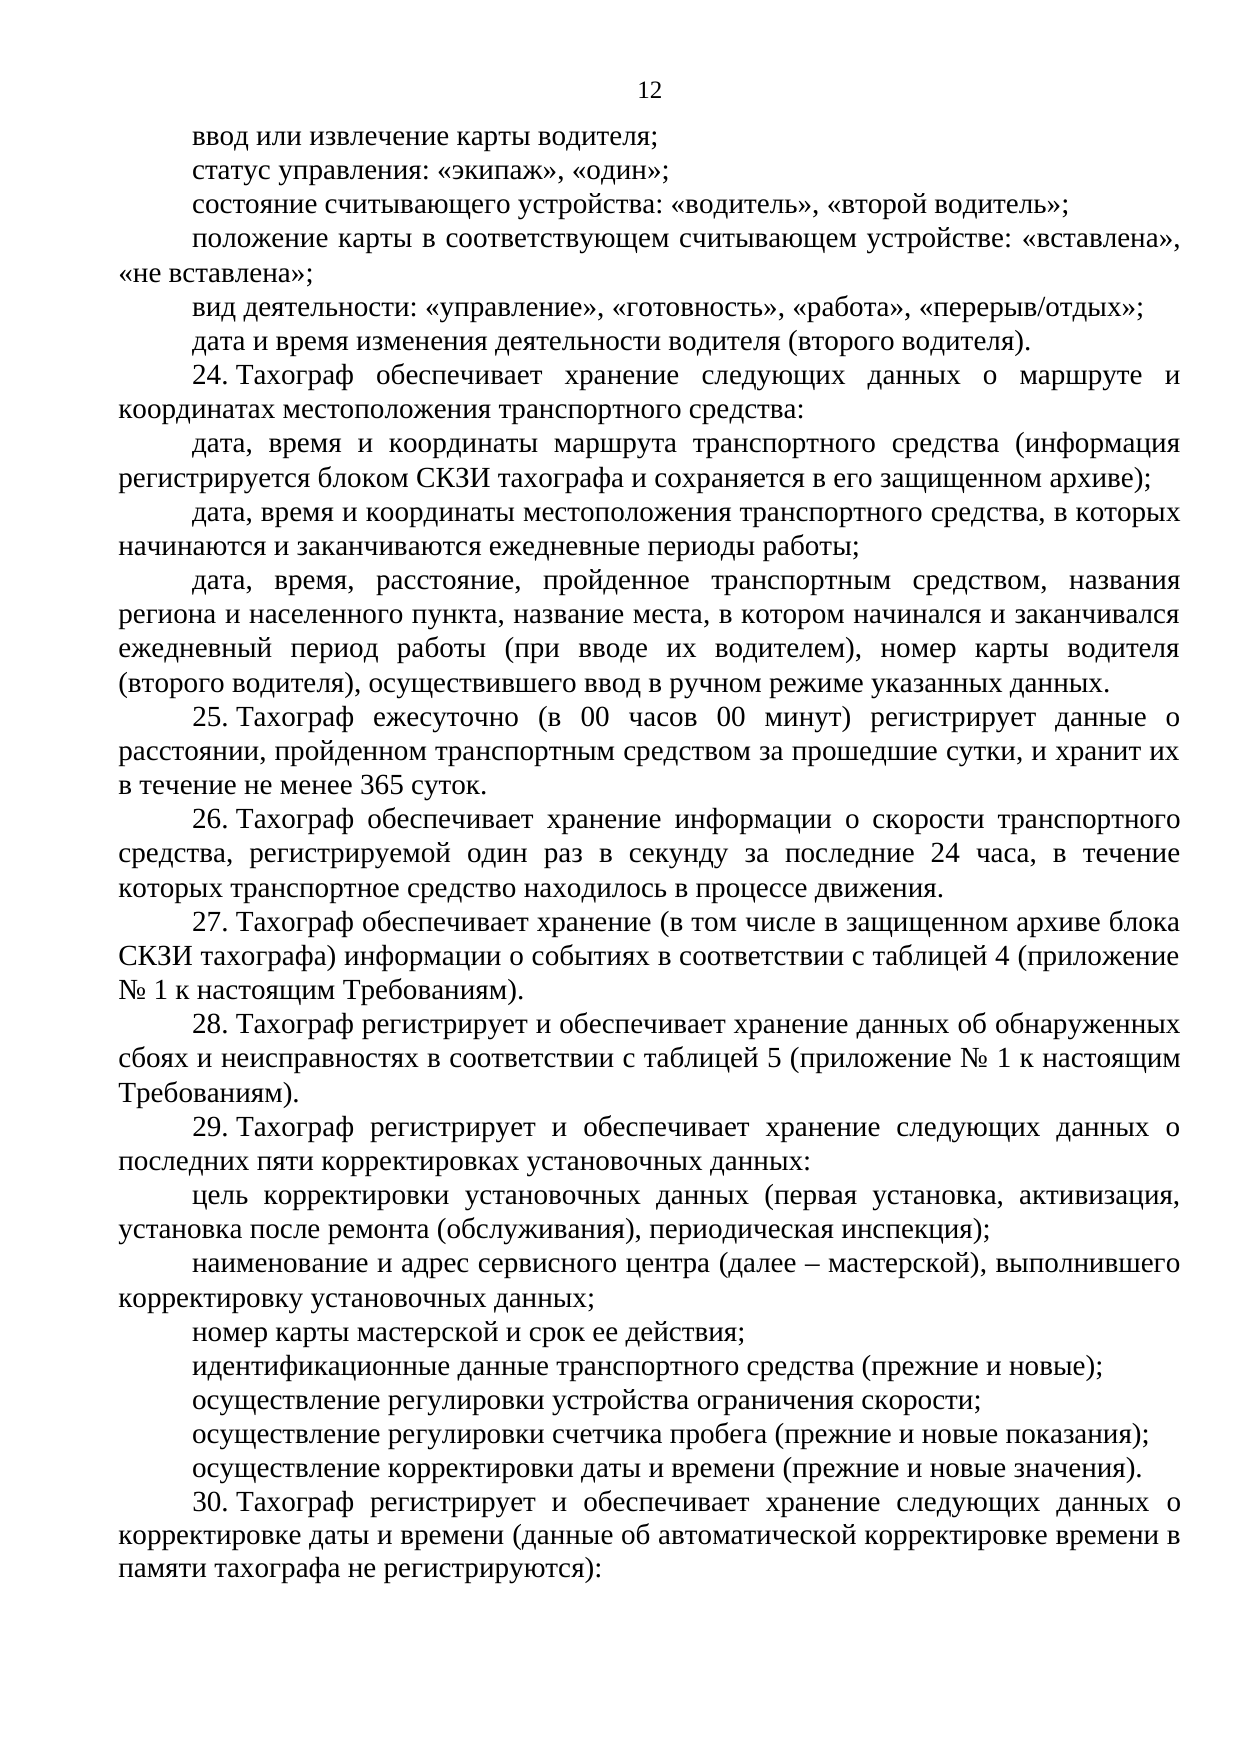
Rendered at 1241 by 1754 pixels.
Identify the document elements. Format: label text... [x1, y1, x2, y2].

text статус управления: «экипаж», «один»; [118, 152, 1181, 186]
text осуществление регулировки устройства ограничения скорости; [118, 1382, 1181, 1416]
text 30. Тахограф регистрирует и обеспечивает хранение следующих данных о корректировке даты и времени (данные об автоматической корректировке времени в памяти тахографа не регистрируются): [118, 1485, 1181, 1583]
text 25. Тахограф ежесуточно (в 00 часов 00 минут) регистрирует данные о расстоянии, пройденном транспортным средством за прошедшие сутки, и хранит их в течение не менее 365 суток. [118, 699, 1181, 801]
text дата, время и координаты местоположения транспортного средства, в которых начинаются и заканчиваются ежедневные периоды работы; [118, 494, 1181, 562]
text ввод или извлечение карты водителя; [118, 118, 1181, 152]
text вид деятельности: «управление», «готовность», «работа», «перерыв/отдых»; [118, 289, 1181, 322]
text 28. Тахограф регистрирует и обеспечивает хранение данных об обнаруженных сбоях и неисправностях в соответствии с таблицей 5 (приложение № 1 к настоящим Требованиям). [118, 1006, 1181, 1108]
text 27. Тахограф обеспечивает хранение (в том числе в защищенном архиве блока СКЗИ тахографа) информации о событиях в соответствии с таблицей 4 (приложение № 1 к настоящим Требованиям). [118, 904, 1181, 1006]
text наименование и адрес сервисного центра (далее – мастерской), выполнившего корректировку установочных данных; [118, 1246, 1181, 1313]
text осуществление регулировки счетчика пробега (прежние и новые показания); [118, 1416, 1181, 1450]
text состояние считывающего устройства: «водитель», «второй водитель»; [118, 186, 1181, 220]
text осуществление корректировки даты и времени (прежние и новые значения). [118, 1451, 1181, 1484]
text 29. Тахограф регистрирует и обеспечивает хранение следующих данных о последних пяти корректировках установочных данных: [118, 1109, 1181, 1177]
text номер карты мастерской и срок ее действия; [118, 1314, 1181, 1347]
text 24. Тахограф обеспечивает хранение следующих данных о маршруте и координатах местоположения транспортного средства: [118, 357, 1181, 425]
text идентификационные данные транспортного средства (прежние и новые); [118, 1348, 1181, 1382]
text положение карты в соответствующем считывающем устройстве: «вставлена», «не вставлена»; [118, 221, 1181, 288]
text дата, время и координаты маршрута транспортного средства (информация регистрируется блоком СКЗИ тахографа и сохраняется в его защищенном архиве); [118, 426, 1181, 493]
text 26. Тахограф обеспечивает хранение информации о скорости транспортного средства, регистрируемой один раз в секунду за последние 24 часа, в течение которых транспортное средство находилось в процессе движения. [118, 801, 1181, 903]
text дата и время изменения деятельности водителя (второго водителя). [118, 323, 1181, 357]
text цель корректировки установочных данных (первая установка, активизация, установка после ремонта (обслуживания), периодическая инспекция); [118, 1177, 1181, 1245]
text дата, время, расстояние, пройденное транспортным средством, названия региона и населенного пункта, название места, в котором начинался и заканчивался ежедневный период работы (при вводе их водителем), номер карты водителя (второго водителя), осуществившего ввод в ручном режиме указанных данных. [118, 562, 1181, 698]
